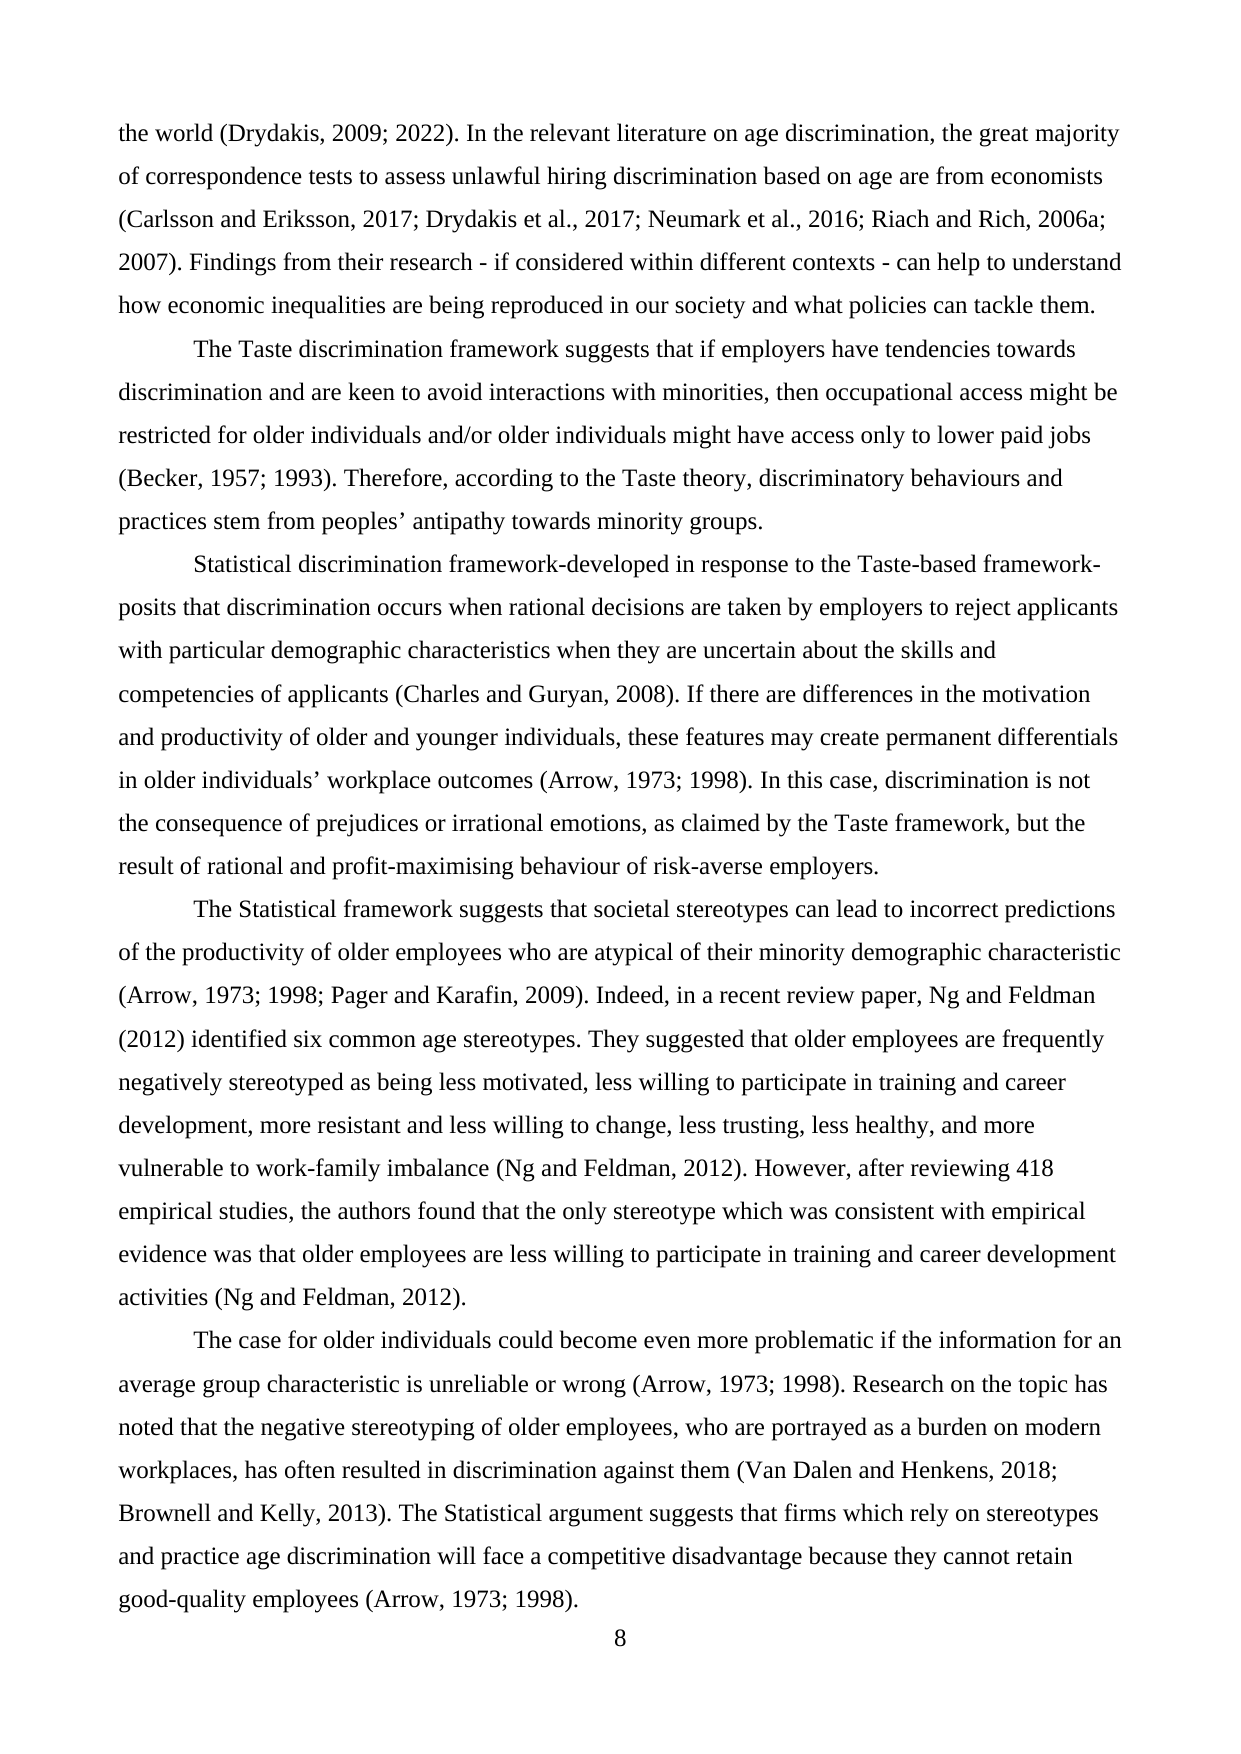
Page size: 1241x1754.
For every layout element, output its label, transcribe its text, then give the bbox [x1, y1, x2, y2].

text The Taste discrimination framework suggests that if employers have tendencies towards discrimination and are keen to avoid interactions with minorities, then occupational access might be restricted for older individuals and/or older individuals might have access only to lower paid jobs (Becker, 1957; 1993). Therefore, according to the Taste theory, discriminatory behaviours and practices stem from peoples’ antipathy towards minority groups. [118, 334, 1122, 535]
text Statistical discrimination framework-developed in response to the Taste-based framework-posits that discrimination occurs when rational decisions are taken by employers to reject applicants with particular demographic characteristics when they are uncertain about the skills and competencies of applicants (Charles and Guryan, 2008). If there are differences in the motivation and productivity of older and younger individuals, these features may create permanent differentials in older individuals’ workplace outcomes (Arrow, 1973; 1998). In this case, discrimination is not the consequence of prejudices or irrational emotions, as claimed by the Taste framework, but the result of rational and profit-maximising behaviour of risk-averse employers. [118, 549, 1122, 880]
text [118, 118, 1122, 319]
text The Statistical framework suggests that societal stereotypes can lead to incorrect predictions of the productivity of older employees who are atypical of their minority demographic characteristic (Arrow, 1973; 1998; Pager and Karafin, 2009). Indeed, in a recent review paper, Ng and Feldman (2012) identified six common age stereotypes. They suggested that older employees are frequently negatively stereotyped as being less motivated, less willing to participate in training and career development, more resistant and less willing to change, less trusting, less healthy, and more vulnerable to work-family imbalance (Ng and Feldman, 2012). However, after reviewing 418 empirical studies, the authors found that the only stereotype which was consistent with empirical evidence was that older employees are less willing to participate in training and career development activities (Ng and Feldman, 2012). [118, 894, 1122, 1311]
text The case for older individuals could become even more problematic if the information for an average group characteristic is unreliable or wrong (Arrow, 1973; 1998). Research on the topic has noted that the negative stereotyping of older employees, who are portrayed as a burden on modern workplaces, has often resulted in discrimination against them (Van Dalen and Henkens, 2018; Brownell and Kelly, 2013). The Statistical argument suggests that firms which rely on stereotypes and practice age discrimination will face a competitive disadvantage because they cannot retain good-quality employees (Arrow, 1973; 1998). [118, 1326, 1122, 1613]
